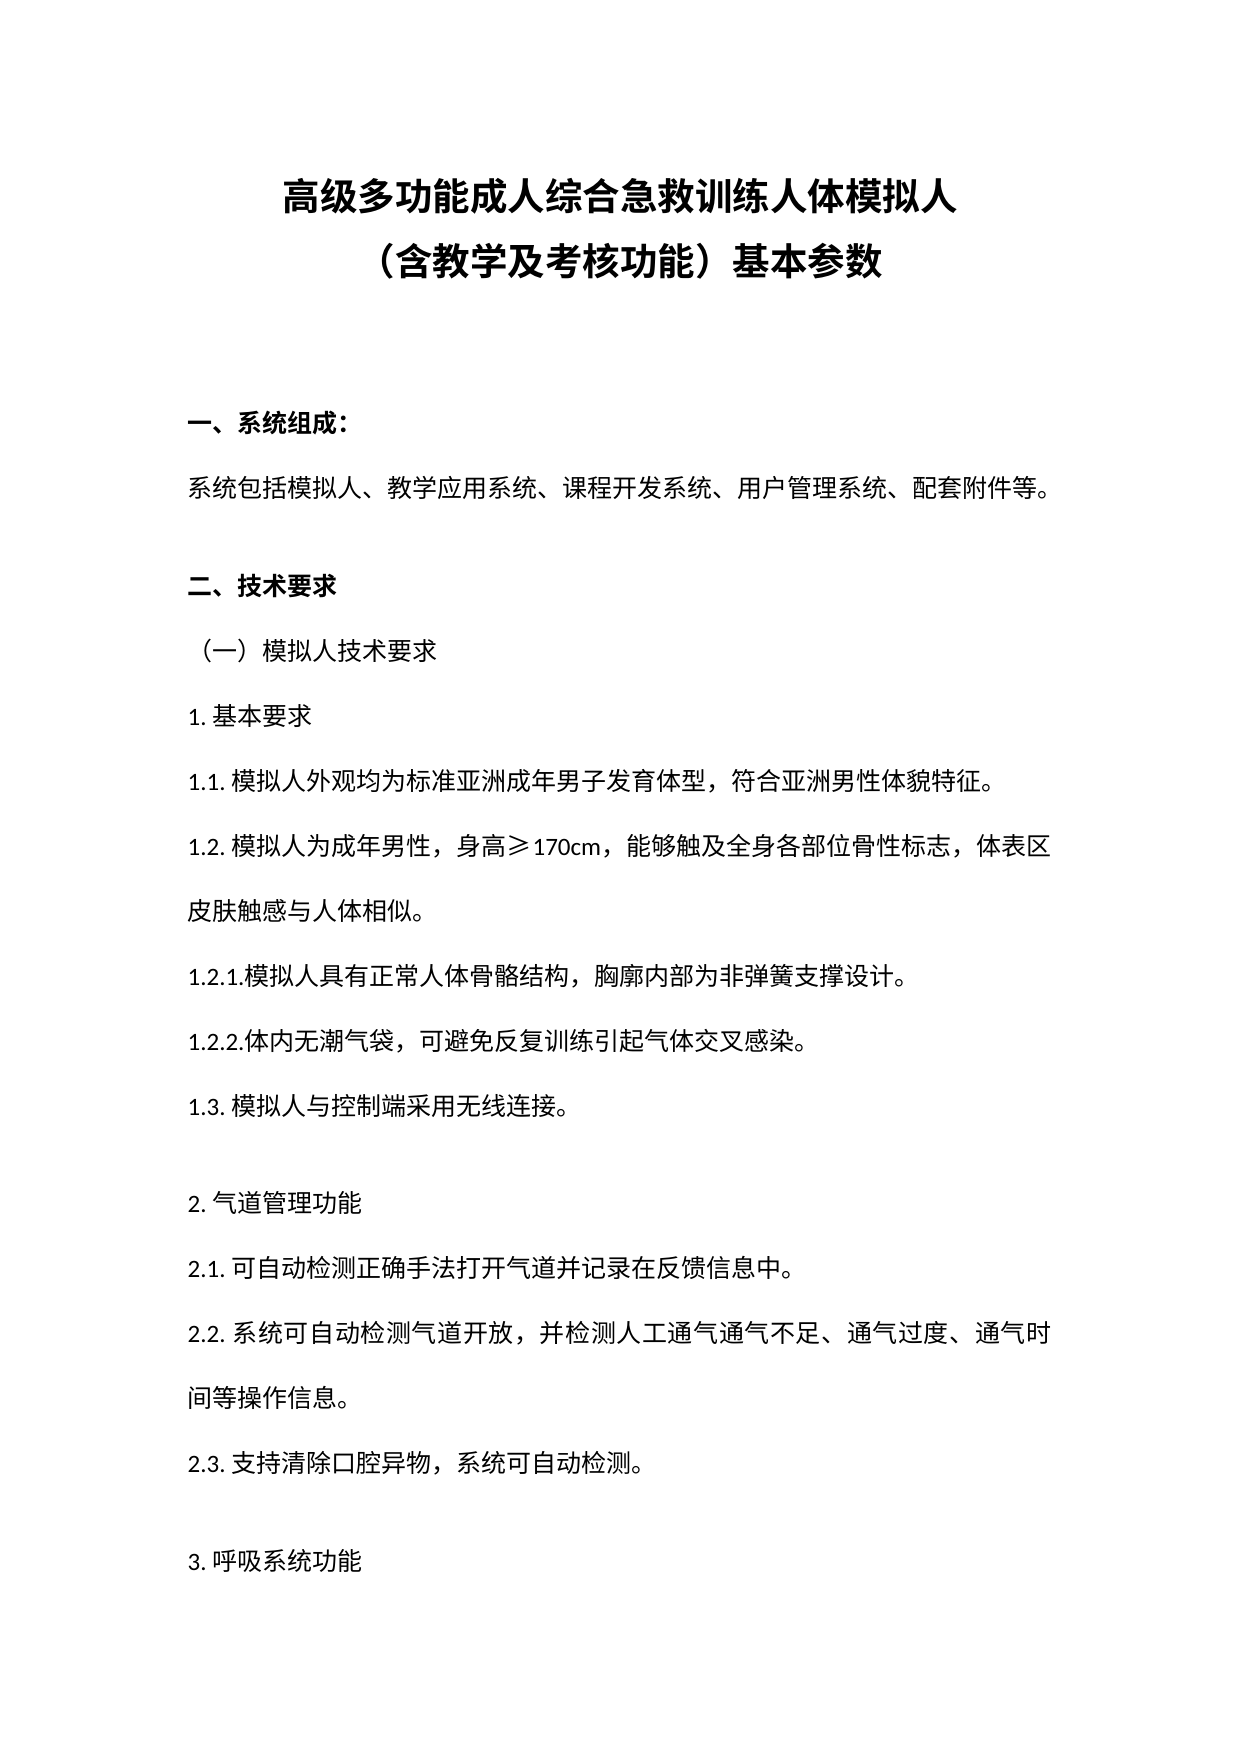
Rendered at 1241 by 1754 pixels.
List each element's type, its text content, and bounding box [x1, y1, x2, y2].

text 1.2.1.模拟人具有正常人体骨骼结构，胸廓内部为非弹簧支撑设计。 [187, 942, 1053, 1007]
text 1.2. 模拟人为成年男性，身高≥170cm，能够触及全身各部位骨性标志，体表区皮肤触感与人体相似。 [187, 812, 1053, 942]
text 一、系统组成： [187, 389, 1053, 454]
text 3. 呼吸系统功能 [187, 1527, 1053, 1592]
text 1.2.2.体内无潮气袋，可避免反复训练引起气体交叉感染。 [187, 1007, 1053, 1072]
text （含教学及考核功能）基本参数 [187, 227, 1053, 292]
text 高级多功能成人综合急救训练人体模拟人 [187, 162, 1053, 227]
text 1.3. 模拟人与控制端采用无线连接。 [187, 1072, 1053, 1137]
text 2.1. 可自动检测正确手法打开气道并记录在反馈信息中。 [187, 1234, 1053, 1299]
text （一）模拟人技术要求 [187, 617, 1053, 682]
text 系统包括模拟人、教学应用系统、课程开发系统、用户管理系统、配套附件等。 [187, 454, 1053, 519]
text 2.3. 支持清除口腔异物，系统可自动检测。 [187, 1429, 1053, 1494]
text 2. 气道管理功能 [187, 1169, 1053, 1234]
text 2.2. 系统可自动检测气道开放，并检测人工通气通气不足、通气过度、通气时间等操作信息。 [187, 1299, 1053, 1429]
text 1. 基本要求 [187, 682, 1053, 747]
text 1.1. 模拟人外观均为标准亚洲成年男子发育体型，符合亚洲男性体貌特征。 [187, 747, 1053, 812]
text 二、技术要求 [187, 552, 1053, 617]
